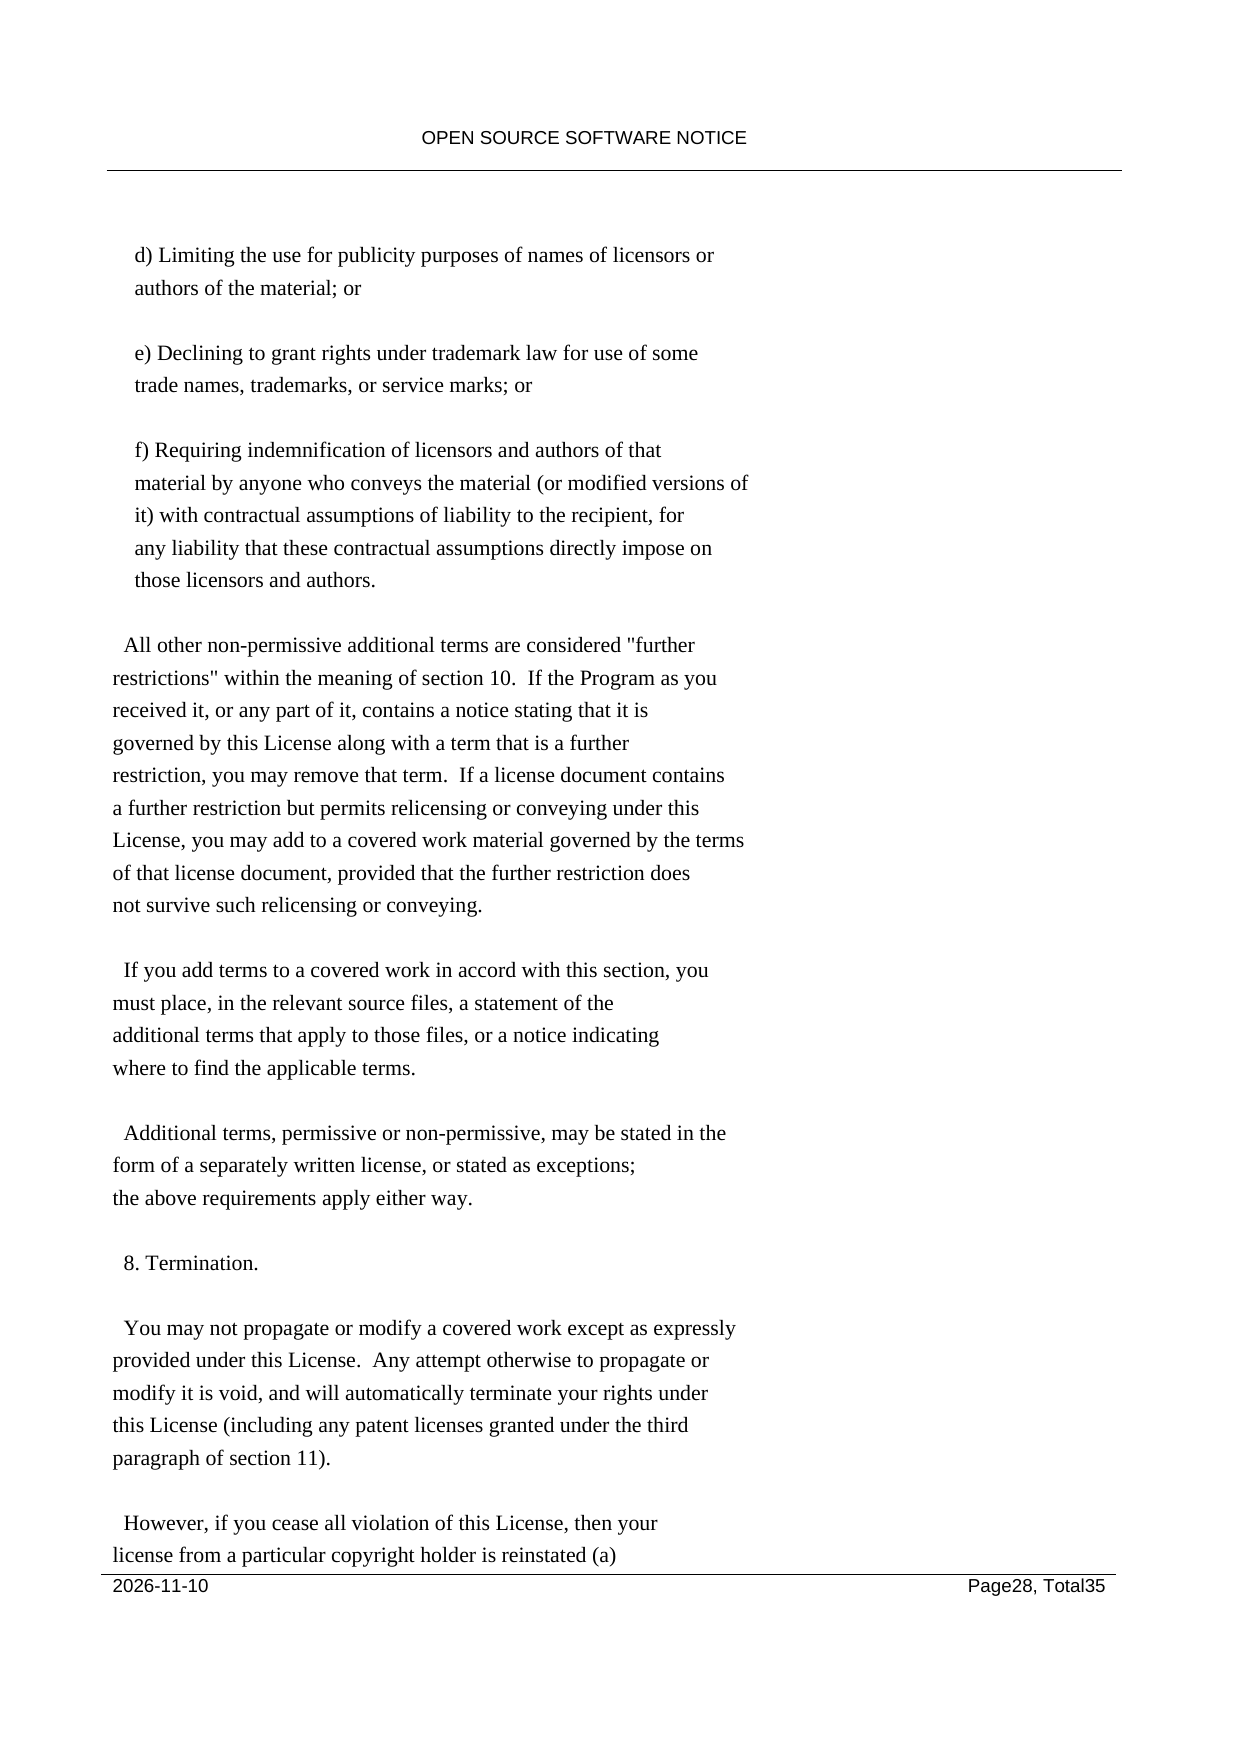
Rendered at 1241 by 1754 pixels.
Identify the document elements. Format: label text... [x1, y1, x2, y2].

text 8. Termination. [112, 1246, 1128, 1279]
text If you add terms to a covered work in accord with this section, you [112, 954, 1128, 986]
text form of a separately written license, or stated as exceptions; [112, 1149, 1128, 1181]
text License, you may add to a covered work material governed by the terms [112, 824, 1128, 856]
text d) Limiting the use for publicity purposes of names of licensors or [112, 239, 1128, 271]
text modify it is void, and will automatically terminate your rights under [112, 1376, 1128, 1409]
text those licensors and authors. [112, 564, 1128, 596]
text You may not propagate or modify a covered work except as expressly [112, 1311, 1128, 1344]
text material by anyone who conveys the material (or modified versions of [112, 466, 1128, 499]
text must place, in the relevant source files, a statement of the [112, 986, 1128, 1019]
text additional terms that apply to those files, or a notice indicating [112, 1019, 1128, 1051]
text received it, or any part of it, contains a notice stating that it is [112, 694, 1128, 726]
text All other non-permissive additional terms are considered "further [112, 629, 1128, 661]
text governed by this License along with a term that is a further [112, 726, 1128, 759]
text trade names, trademarks, or service marks; or [112, 369, 1128, 401]
text Additional terms, permissive or non-permissive, may be stated in the [112, 1116, 1128, 1149]
text restriction, you may remove that term. If a license document contains [112, 759, 1128, 791]
text f) Requiring indemnification of licensors and authors of that [112, 434, 1128, 466]
text provided under this License. Any attempt otherwise to propagate or [112, 1344, 1128, 1376]
text e) Declining to grant rights under trademark law for use of some [112, 336, 1128, 369]
text restrictions" within the meaning of section 10. If the Program as you [112, 661, 1128, 694]
text it) with contractual assumptions of liability to the recipient, for [112, 499, 1128, 531]
text any liability that these contractual assumptions directly impose on [112, 531, 1128, 564]
text of that license document, provided that the further restriction does [112, 856, 1128, 889]
text not survive such relicensing or conveying. [112, 889, 1128, 921]
text this License (including any patent licenses granted under the third [112, 1409, 1128, 1441]
text the above requirements apply either way. [112, 1181, 1128, 1214]
text a further restriction but permits relicensing or conveying under this [112, 791, 1128, 824]
text license from a particular copyright holder is reinstated (a) [112, 1539, 1128, 1571]
text However, if you cease all violation of this License, then your [112, 1506, 1128, 1539]
text authors of the material; or [112, 271, 1128, 304]
text where to find the applicable terms. [112, 1051, 1128, 1084]
text paragraph of section 11). [112, 1441, 1128, 1474]
